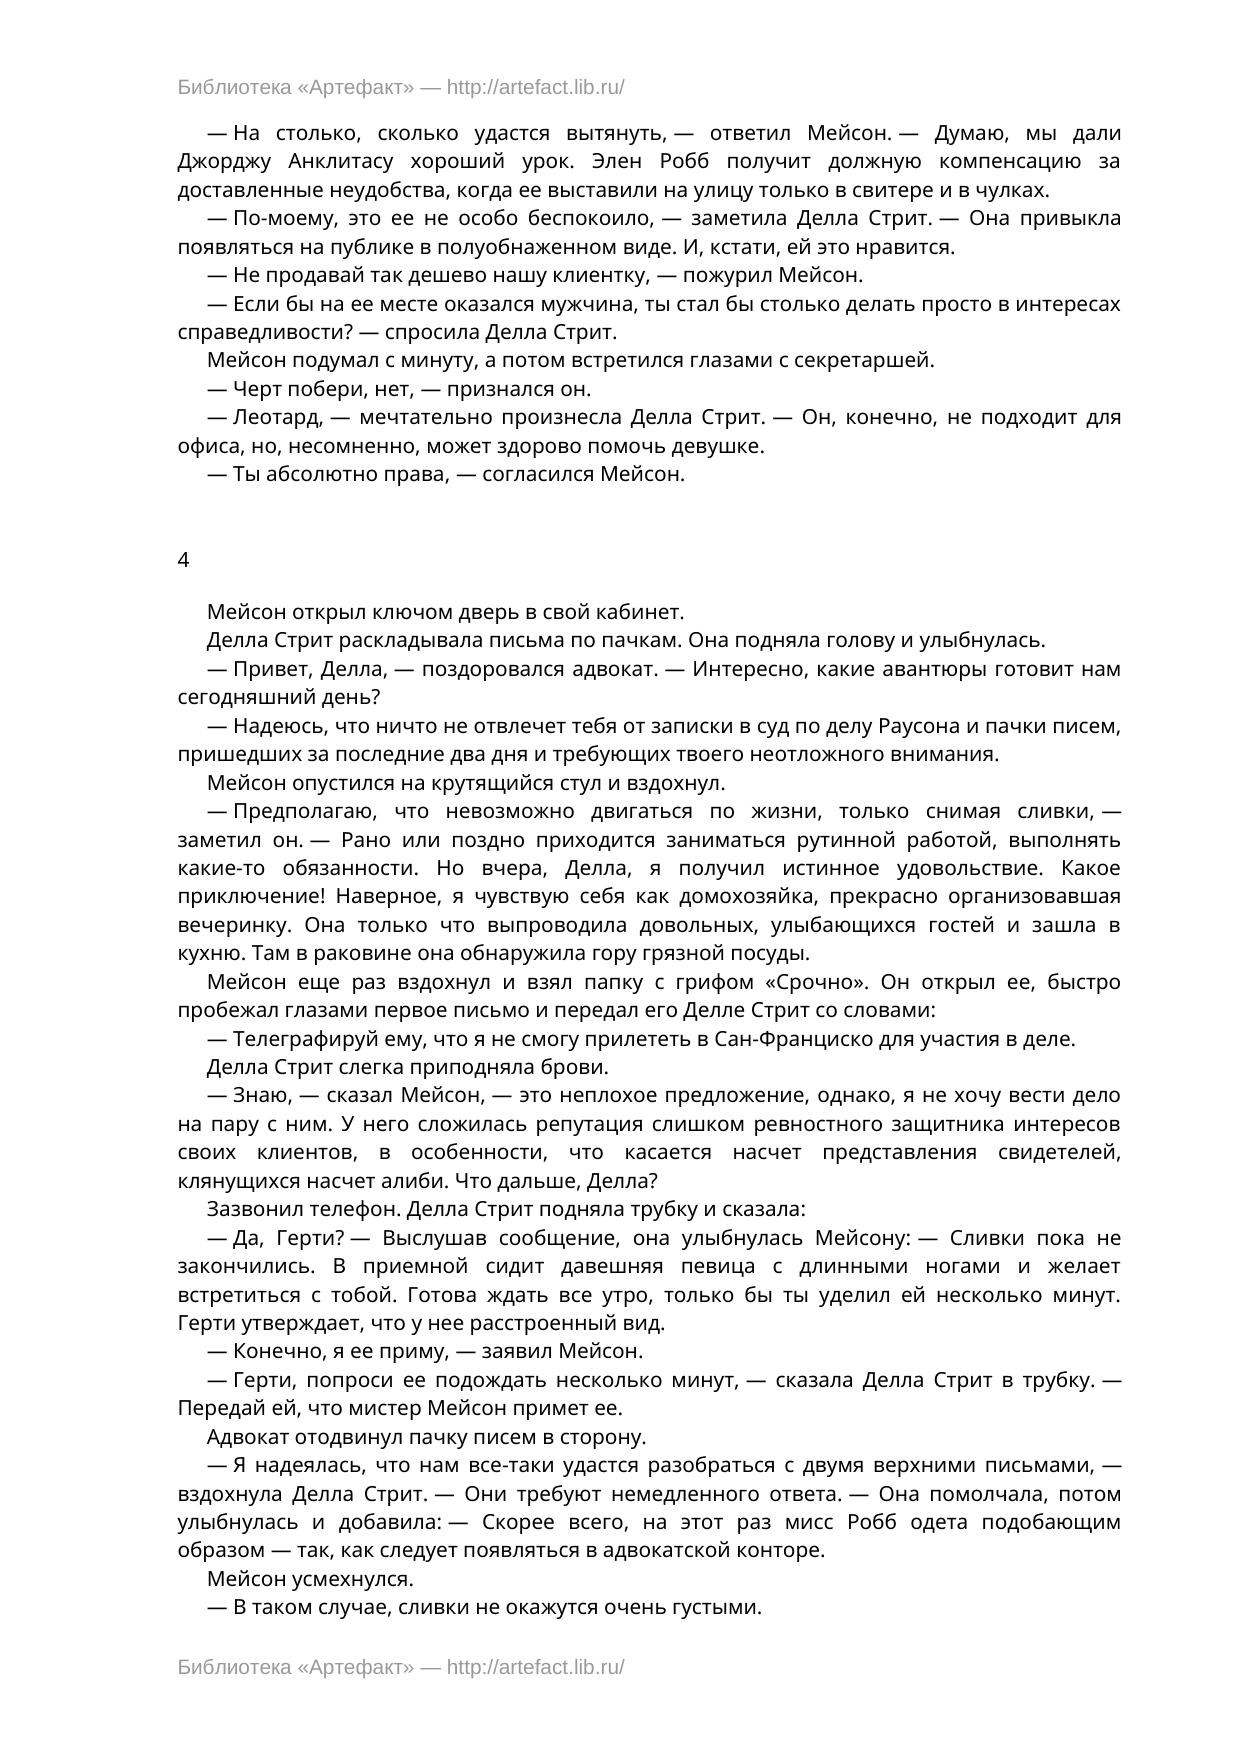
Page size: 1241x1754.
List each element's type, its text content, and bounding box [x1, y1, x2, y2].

text Делла Стрит слегка приподняла брови. [177, 1052, 1122, 1081]
text — Не продавай так дешево нашу клиентку, — пожурил Мейсон. [177, 260, 1122, 289]
text 4 [177, 488, 1122, 597]
text — Я надеялась, что нам все-таки удастся разобраться с двумя верхними письмами, — вздохнула Делла Стрит. — Они требуют немедленного ответа. — Она помолчала, потом улыбнулась и добавила: — Скорее всего, на этот раз мисс Робб одета подобающим образом — так, как следует появляться в адвокатской конторе. [177, 1450, 1122, 1564]
text — Герти, попроси ее подождать несколько минут, — сказала Делла Стрит в трубку. — Передай ей, что мистер Мейсон примет ее. [177, 1365, 1122, 1422]
text — Конечно, я ее приму, — заявил Мейсон. [177, 1337, 1122, 1365]
text — Ты абсолютно права, — согласился Мейсон. [177, 459, 1122, 488]
text — Да, Герти? — Выслушав сообщение, она улыбнулась Мейсону: — Сливки пока не закончились. В приемной сидит давешняя певица с длинными ногами и желает встретиться с тобой. Готова ждать все утро, только бы ты уделил ей несколько минут. Герти утверждает, что у нее расстроенный вид. [177, 1223, 1122, 1337]
text — Знаю, — сказал Мейсон, — это неплохое предложение, однако, я не хочу вести дело на пару с ним. У него сложилась репутация слишком ревностного защитника интересов своих клиентов, в особенности, что касается насчет представления свидетелей, клянущихся насчет алиби. Что дальше, Делла? [177, 1081, 1122, 1194]
text Адвокат отодвинул пачку писем в сторону. [177, 1422, 1122, 1450]
text — Привет, Делла, — поздоровался адвокат. — Интересно, какие авантюры готовит нам сегодняшний день? [177, 654, 1122, 711]
text — На столько, сколько удастся вытянуть, — ответил Мейсон. — Думаю, мы дали Джорджу Анклитасу хороший урок. Элен Робб получит должную компенсацию за доставленные неудобства, когда ее выставили на улицу только в свитере и в чулках. [177, 118, 1122, 203]
text Зазвонил телефон. Делла Стрит подняла трубку и сказала: [177, 1194, 1122, 1223]
text — Телеграфируй ему, что я не смогу прилететь в Сан-Франциско для участия в деле. [177, 1024, 1122, 1052]
text Мейсон открыл ключом дверь в свой кабинет. [177, 597, 1122, 626]
text — В таком случае, сливки не окажутся очень густыми. [177, 1592, 1122, 1621]
text Мейсон еще раз вздохнул и взял папку с грифом «Срочно». Он открыл ее, быстро пробежал глазами первое письмо и передал его Делле Стрит со словами: [177, 967, 1122, 1024]
text — Предполагаю, что невозможно двигаться по жизни, только снимая сливки, — заметил он. — Рано или поздно приходится заниматься рутинной работой, выполнять какие-то обязанности. Но вчера, Делла, я получил истинное удовольствие. Какое приключение! Наверное, я чувствую себя как домохозяйка, прекрасно организовавшая вечеринку. Она только что выпроводила довольных, улыбающихся гостей и зашла в кухню. Там в раковине она обнаружила гору грязной посуды. [177, 796, 1122, 967]
text — Леотард, — мечтательно произнесла Делла Стрит. — Он, конечно, не подходит для офиса, но, несомненно, может здорово помочь девушке. [177, 402, 1122, 459]
text Мейсон усмехнулся. [177, 1564, 1122, 1592]
text Делла Стрит раскладывала письма по пачкам. Она подняла голову и улыбнулась. [177, 626, 1122, 654]
text — По-моему, это ее не особо беспокоило, — заметила Делла Стрит. — Она привыкла появляться на публике в полуобнаженном виде. И, кстати, ей это нравится. [177, 203, 1122, 260]
text — Черт побери, нет, — признался он. [177, 374, 1122, 402]
text — Если бы на ее месте оказался мужчина, ты стал бы столько делать просто в интересах справедливости? — спросила Делла Стрит. [177, 289, 1122, 346]
text Мейсон подумал с минуту, а потом встретился глазами с секретаршей. [177, 346, 1122, 374]
text — Надеюсь, что ничто не отвлечет тебя от записки в суд по делу Раусона и пачки писем, пришедших за последние два дня и требующих твоего неотложного внимания. [177, 711, 1122, 768]
text Мейсон опустился на крутящийся стул и вздохнул. [177, 768, 1122, 796]
